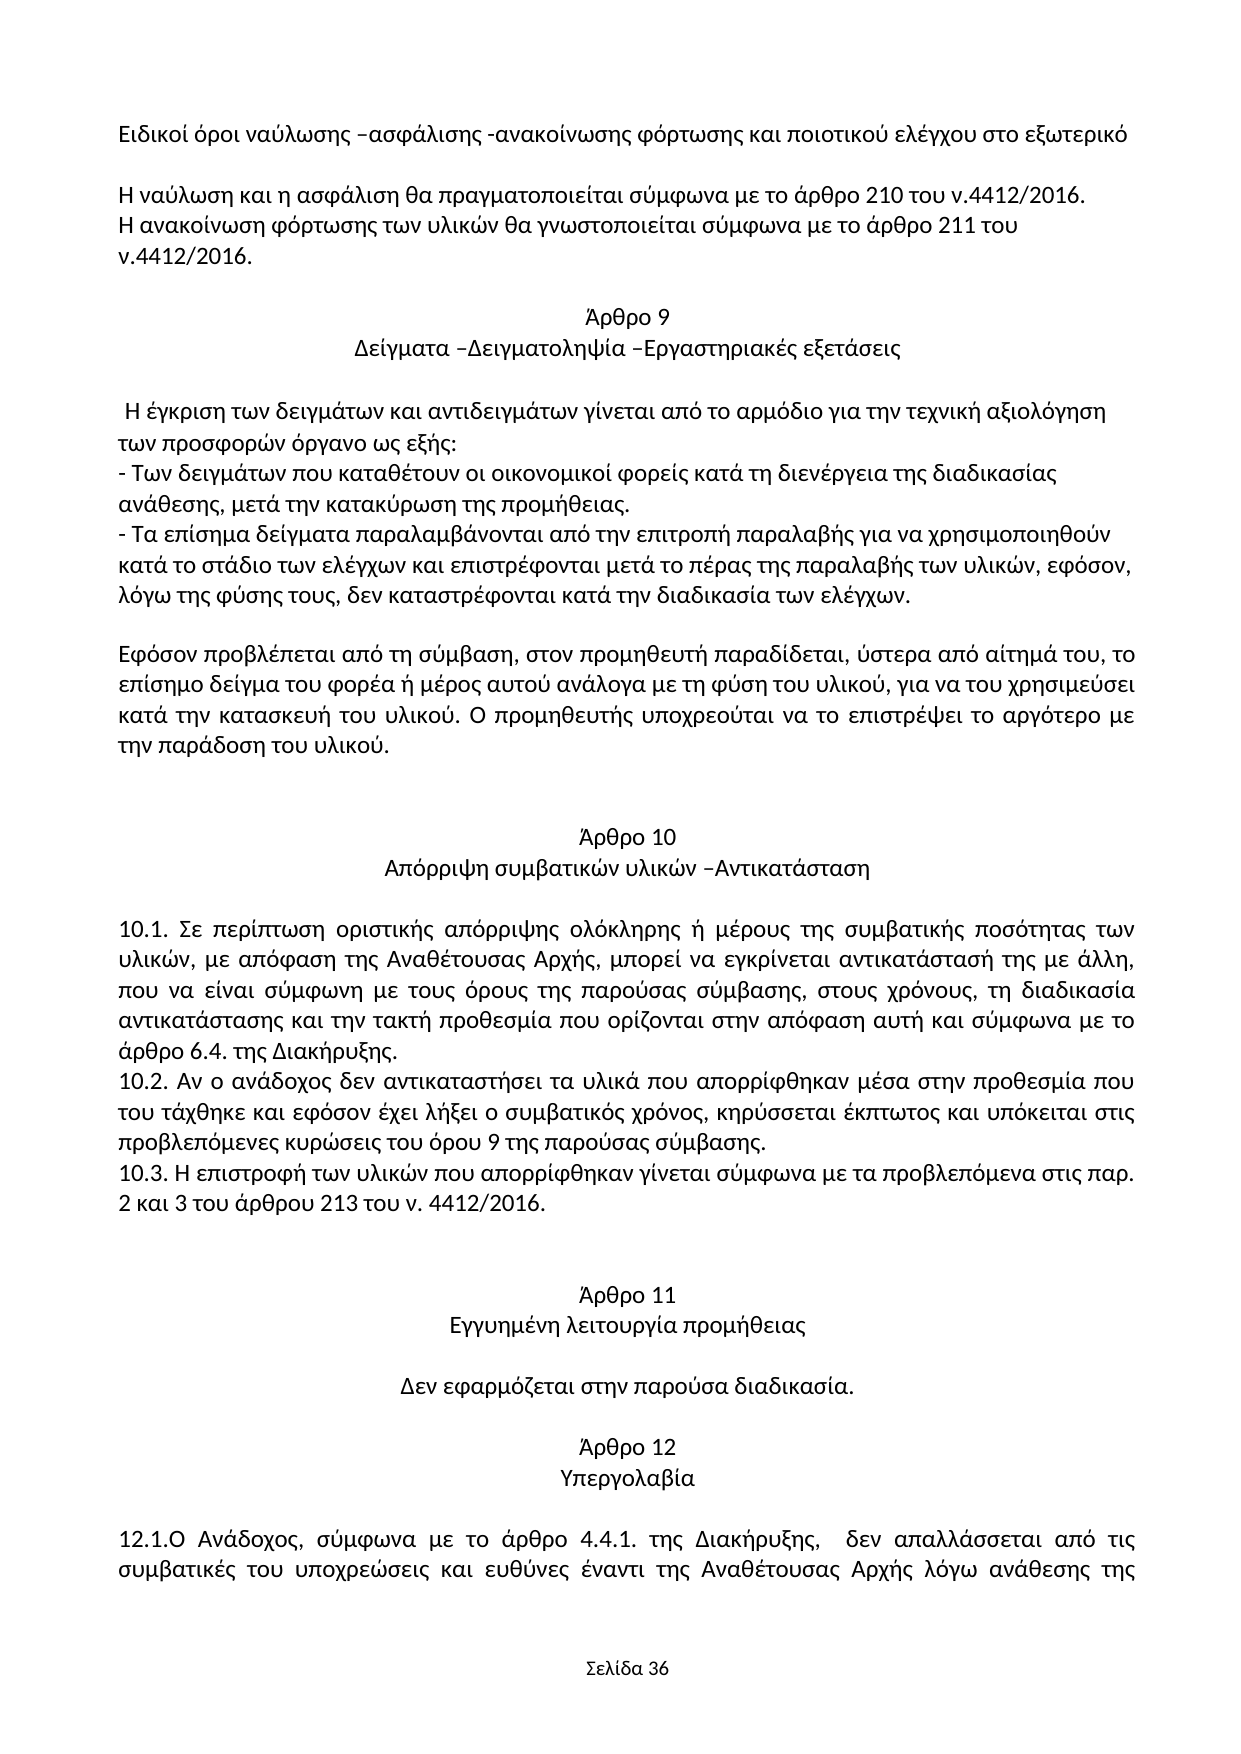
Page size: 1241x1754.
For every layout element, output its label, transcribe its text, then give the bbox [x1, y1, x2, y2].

text ν.4412/2016. [118, 240, 1137, 271]
text Άρθρο 10 [118, 821, 1137, 852]
text Άρθρο 9 [118, 301, 1137, 332]
text Η ανακοίνωση φόρτωσης των υλικών θα γνωστοποιείται σύμφωνα με το άρθρο 211 του [118, 210, 1137, 240]
text Υπεργολαβία [118, 1462, 1137, 1493]
text Εφόσον προβλέπεται από τη σύμβαση, στον προμηθευτή παραδίδεται, ύστερα από αίτημά του, το επίσημο δείγμα του φορέα ή μέρος αυτού ανάλογα με τη φύση του υλικού, για να του χρησιμεύσει κατά την κατασκευή του υλικού. Ο προμηθευτής υποχρεούται να το επιστρέψει το αργότερο με την παράδοση του υλικού. [118, 638, 1137, 760]
text Η ναύλωση και η ασφάλιση θα πραγματοποιείται σύμφωνα με το άρθρο 210 του ν.4412/2016. [118, 179, 1137, 210]
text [118, 1523, 1137, 1584]
text Δεν εφαρμόζεται στην παρούσα διαδικασία. [118, 1371, 1137, 1401]
text Η έγκριση των δειγμάτων και αντιδειγμάτων γίνεται από το αρμόδιο για την τεχνική αξιολόγηση των προσφορών όργανο ως εξής: - Των δειγμάτων που καταθέτουν οι οικονομικοί φορείς κατά τη διενέργεια της διαδικασίας ανάθεσης, μετά την κατακύρωση της προμήθειας. - Τα επίσημα δείγματα παραλαμβάνονται από την επιτροπή παραλαβής για να χρησιμοποιηθούν κατά το στάδιο των ελέγχων και επιστρέφονται μετά το πέρας της παραλαβής των υλικών, εφόσον, λόγω της φύσης τους, δεν καταστρέφονται κατά την διαδικασία των ελέγχων. [118, 393, 1137, 638]
text 10.3. Η επιστροφή των υλικών που απορρίφθηκαν γίνεται σύμφωνα με τα προβλεπόμενα στις παρ. 2 και 3 του άρθρου 213 του ν. 4412/2016. [118, 1157, 1137, 1218]
text 10.1. Σε περίπτωση οριστικής απόρριψης ολόκληρης ή μέρους της συμβατικής ποσότητας των υλικών, με απόφαση της Αναθέτουσας Αρχής, μπορεί να εγκρίνεται αντικατάστασή της με άλλη, που να είναι σύμφωνη με τους όρους της παρούσας σύμβασης, στους χρόνους, τη διαδικασία αντικατάστασης και την τακτή προθεσμία που ορίζονται στην απόφαση αυτή και σύμφωνα με το άρθρο 6.4. της Διακήρυξης. [118, 913, 1137, 1065]
text Δείγματα –Δειγματοληψία –Εργαστηριακές εξετάσεις [118, 332, 1137, 362]
text Απόρριψη συμβατικών υλικών –Αντικατάσταση [118, 852, 1137, 882]
text Εγγυημένη λειτουργία προμήθειας [118, 1309, 1137, 1340]
text Ειδικοί όροι ναύλωσης –ασφάλισης -ανακοίνωσης φόρτωσης και ποιοτικού ελέγχου στο εξωτερικό [118, 118, 1137, 149]
text 10.2. Αν ο ανάδοχος δεν αντικαταστήσει τα υλικά που απορρίφθηκαν μέσα στην προθεσμία που του τάχθηκε και εφόσον έχει λήξει ο συμβατικός χρόνος, κηρύσσεται έκπτωτος και υπόκειται στις προβλεπόμενες κυρώσεις του όρου 9 της παρούσας σύμβασης. [118, 1065, 1137, 1157]
text Άρθρο 12 [118, 1432, 1137, 1462]
text Άρθρο 11 [118, 1279, 1137, 1309]
